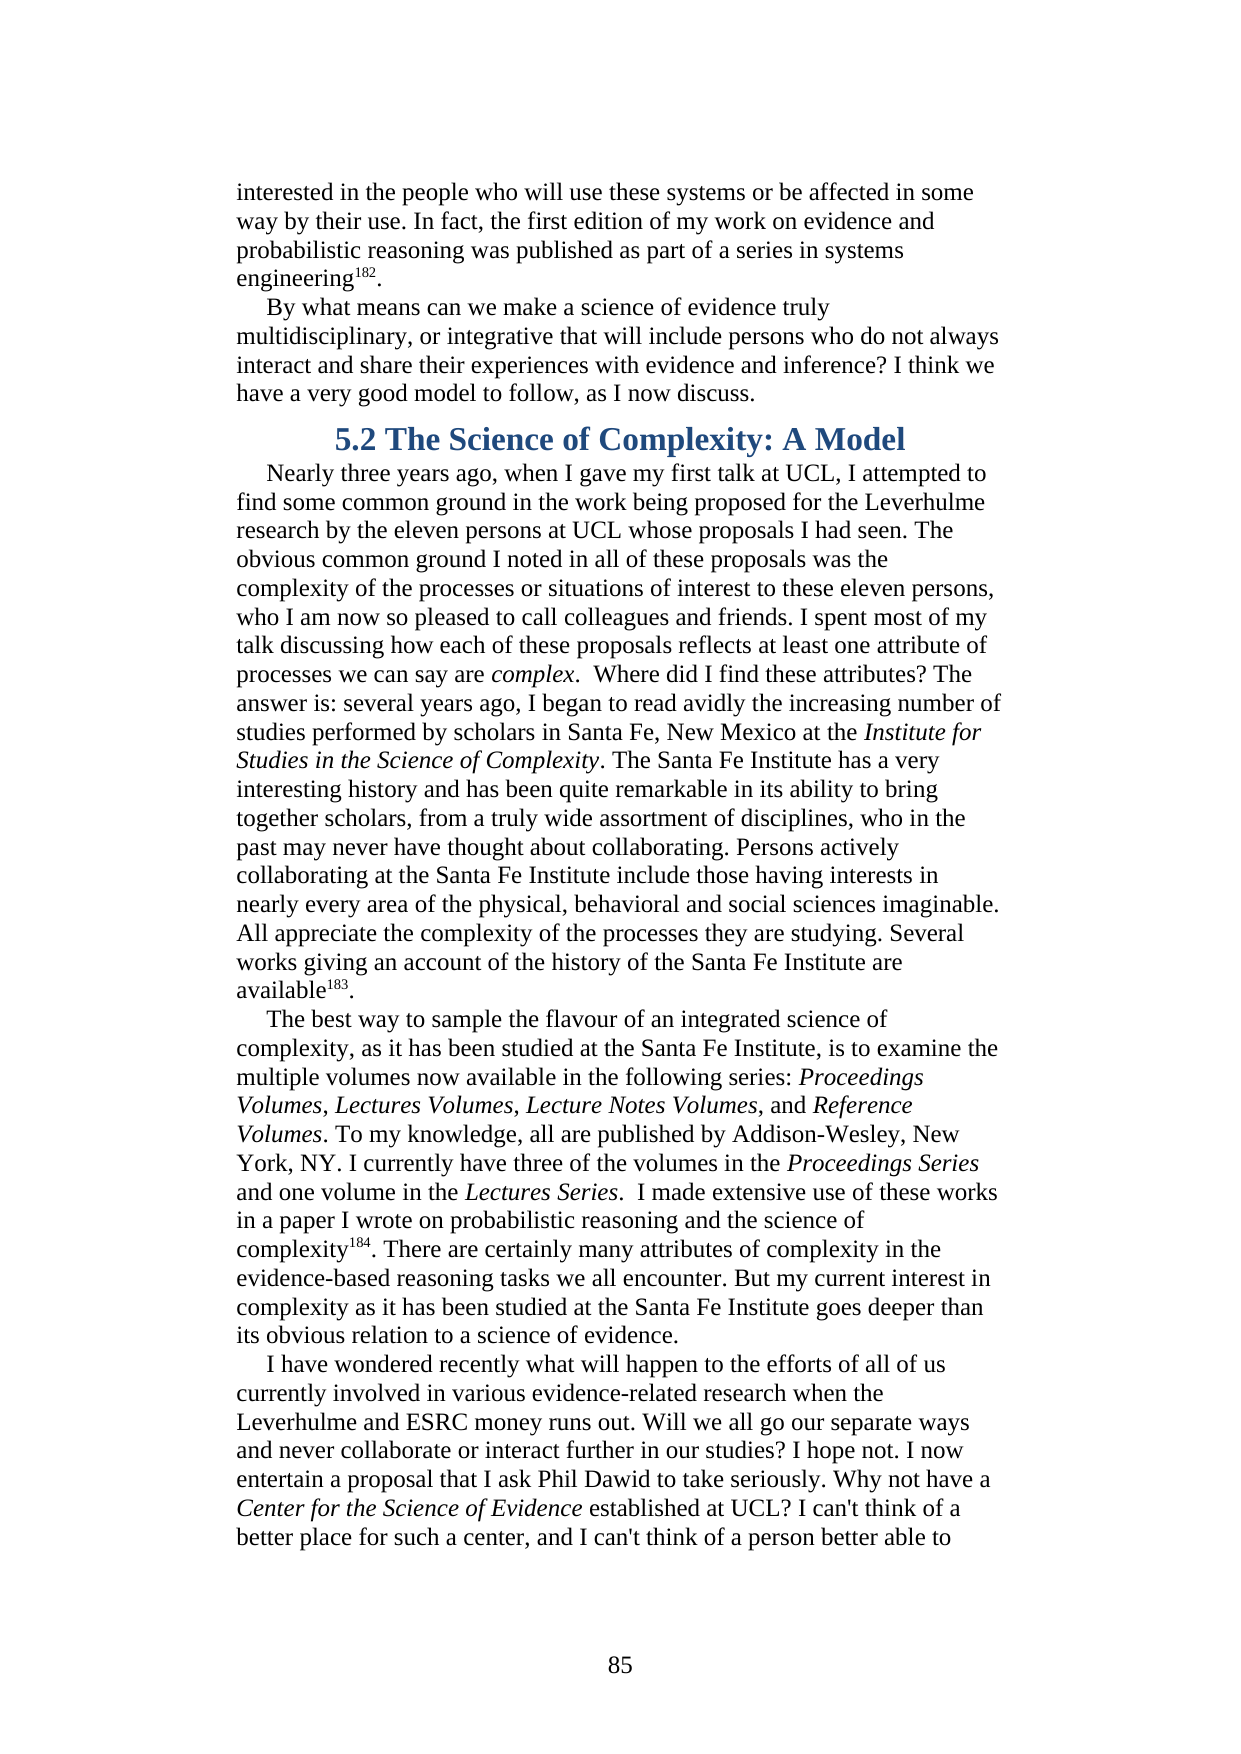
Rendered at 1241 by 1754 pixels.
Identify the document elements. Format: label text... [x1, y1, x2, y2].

text The best way to sample the flavour of an integrated science of complexity, as it has been studied at the Santa Fe Institute, is to examine the multiple volumes now available in the following series: Proceedings Volumes, Lectures Volumes, Lecture Notes Volumes, and Reference Volumes. To my knowledge, all are published by Addison-Wesley, New York, NY. I currently have three of the volumes in the Proceedings Series and one volume in the Lectures Series. I made extensive use of these works in a paper I wrote on probabilistic reasoning and the science of complexity. There are certainly many attributes of complexity in the evidence-based reasoning tasks we all encounter. But my current interest in complexity as it has been studied at the Santa Fe Institute goes deeper than its obvious relation to a science of evidence. [236, 1004, 1004, 1349]
text Nearly three years ago, when I gave my first talk at UCL, I attempted to find some common ground in the work being proposed for the Leverhulme research by the eleven persons at UCL whose proposals I had seen. The obvious common ground I noted in all of these proposals was the complexity of the processes or situations of interest to these eleven persons, who I am now so pleased to call colleagues and friends. I spent most of my talk discussing how each of these proposals reflects at least one attribute of processes we can say are complex. Where did I find these attributes? The answer is: several years ago, I began to read avidly the increasing number of studies performed by scholars in Santa Fe, New Mexico at the Institute for Studies in the Science of Complexity. The Santa Fe Institute has a very interesting history and has been quite remarkable in its ability to bring together scholars, from a truly wide assortment of disciplines, who in the past may never have thought about collaborating. Persons actively collaborating at the Santa Fe Institute include those having interests in nearly every area of the physical, behavioral and social sciences imaginable. All appreciate the complexity of the processes they are studying. Several works giving an account of the history of the Santa Fe Institute are available. [236, 458, 1004, 1004]
text By what means can we make a science of evidence truly multidisciplinary, or integrative that will include persons who do not always interact and share their experiences with evidence and inference? I think we have a very good model to follow, as I now discuss. [236, 292, 1004, 407]
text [236, 1349, 1004, 1551]
subtitle 5.2 The Science of Complexity: A Model [236, 420, 1004, 458]
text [236, 177, 1004, 292]
